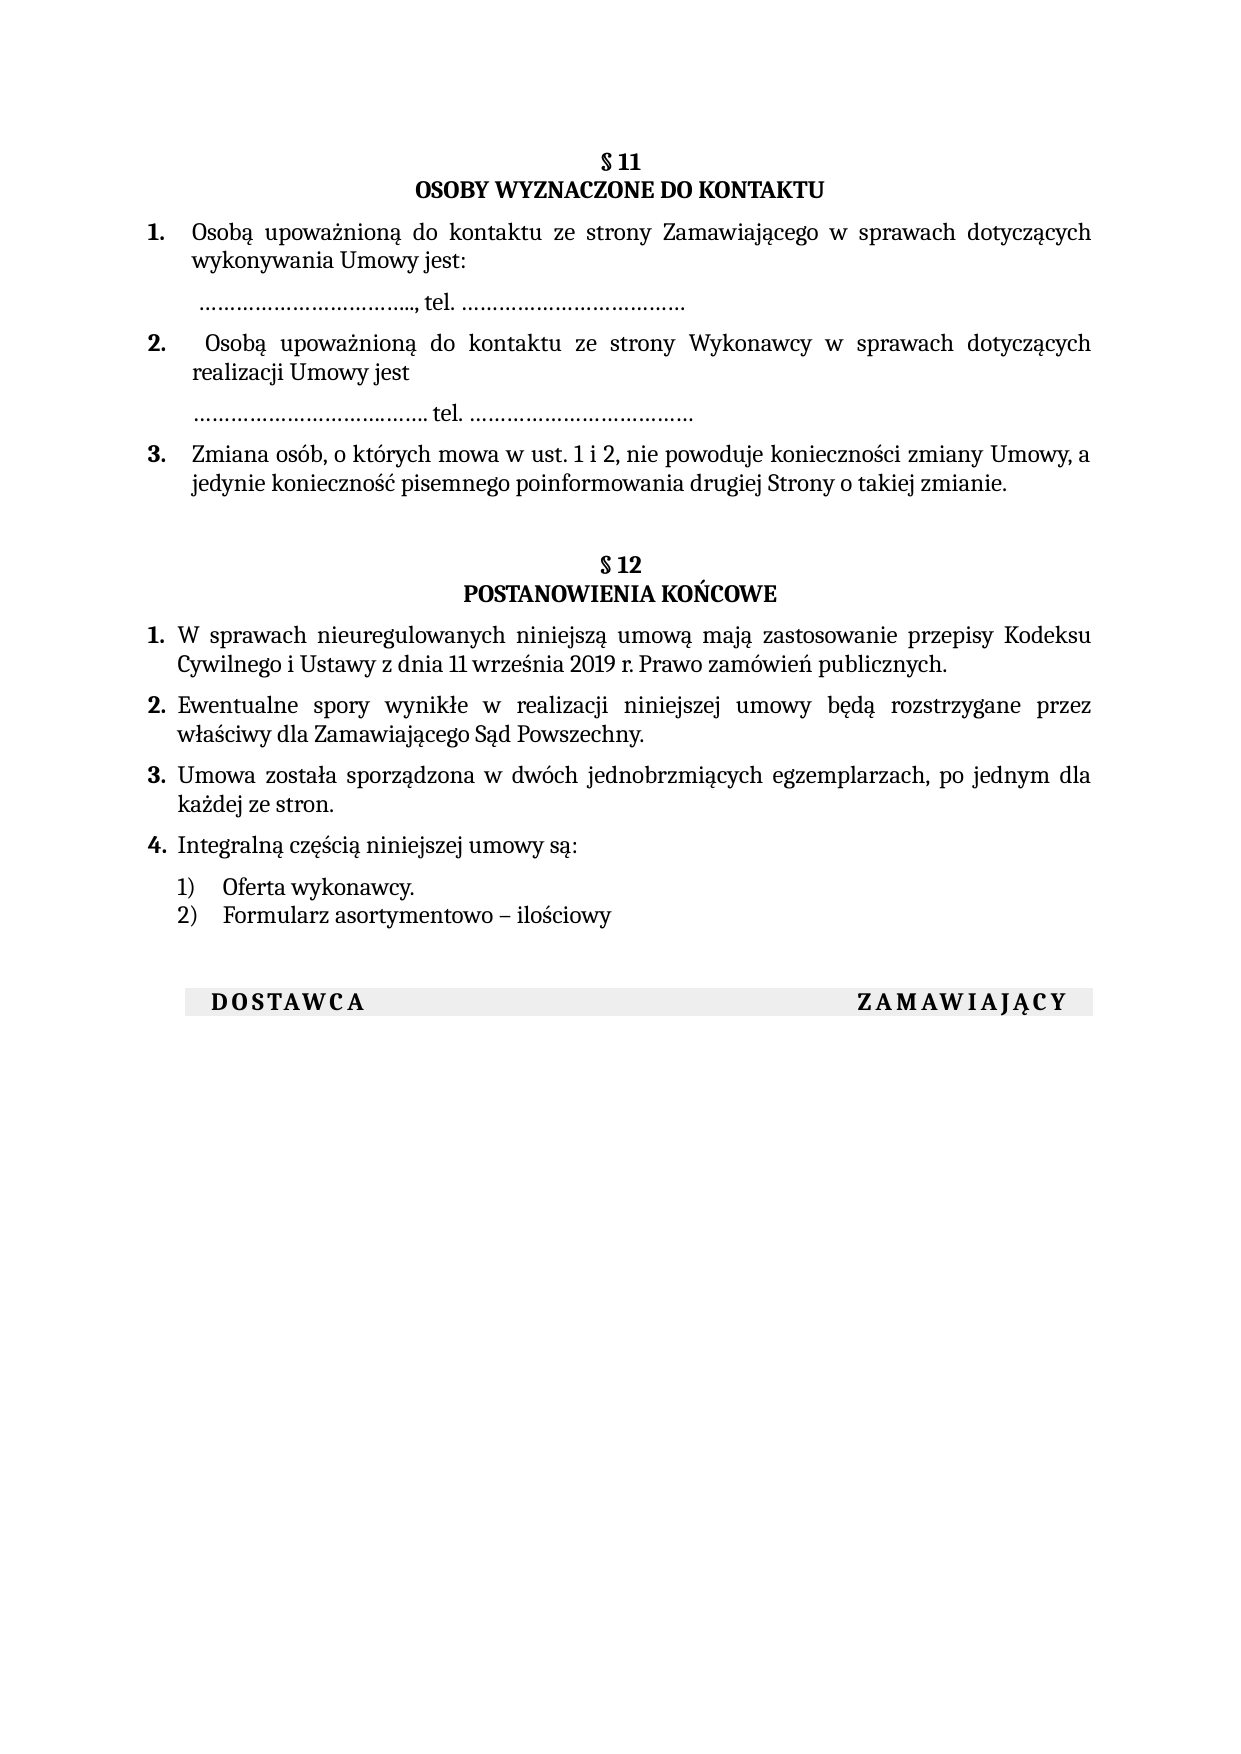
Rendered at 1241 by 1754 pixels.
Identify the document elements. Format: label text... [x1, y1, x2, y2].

text Postanowienia końcowe [148, 580, 1093, 609]
list W sprawach nieuregulowanych niniejszą umową mają zastosowanie przepisy Kodeksu Cywilnego i Ustawy z dnia 11 września 2019 r. Prawo zamówień publicznych. [148, 621, 1093, 679]
text …………………………….., tel. ……………………………… [192, 288, 1093, 316]
text Osoby wyznaczone do kontaktu [148, 176, 1093, 205]
text ………………………….……. tel. ……………………………… [192, 399, 1093, 428]
list Osobą upoważnioną do kontaktu ze strony Zamawiającego w sprawach dotyczących wykonywania Umowy jest: [148, 218, 1093, 275]
list Ewentualne spory wynikłe w realizacji niniejszej umowy będą rozstrzygane przez właściwy dla Zamawiającego Sąd Powszechny. [148, 691, 1093, 749]
list Umowa została sporządzona w dwóch jednobrzmiących egzemplarzach, po jednym dla każdej ze stron. [148, 761, 1093, 819]
list Osobą upoważnioną do kontaktu ze strony Wykonawcy w sprawach dotyczących realizacji Umowy jest [148, 329, 1093, 386]
list Oferta wykonawcy. [177, 873, 1093, 901]
text § 12 [148, 551, 1093, 580]
list Integralną częścią niniejszej umowy są: [148, 831, 1093, 860]
text dostawca Zamawiający [185, 988, 1093, 1016]
list Formularz asortymentowo – ilościowy [177, 901, 1093, 930]
list Zmiana osób, o których mowa w ust. 1 i 2, nie powoduje konieczności zmiany Umowy, a jedynie konieczność pisemnego poinformowania drugiej Strony o takiej zmianie. [148, 440, 1093, 498]
text § 11 [148, 148, 1093, 176]
